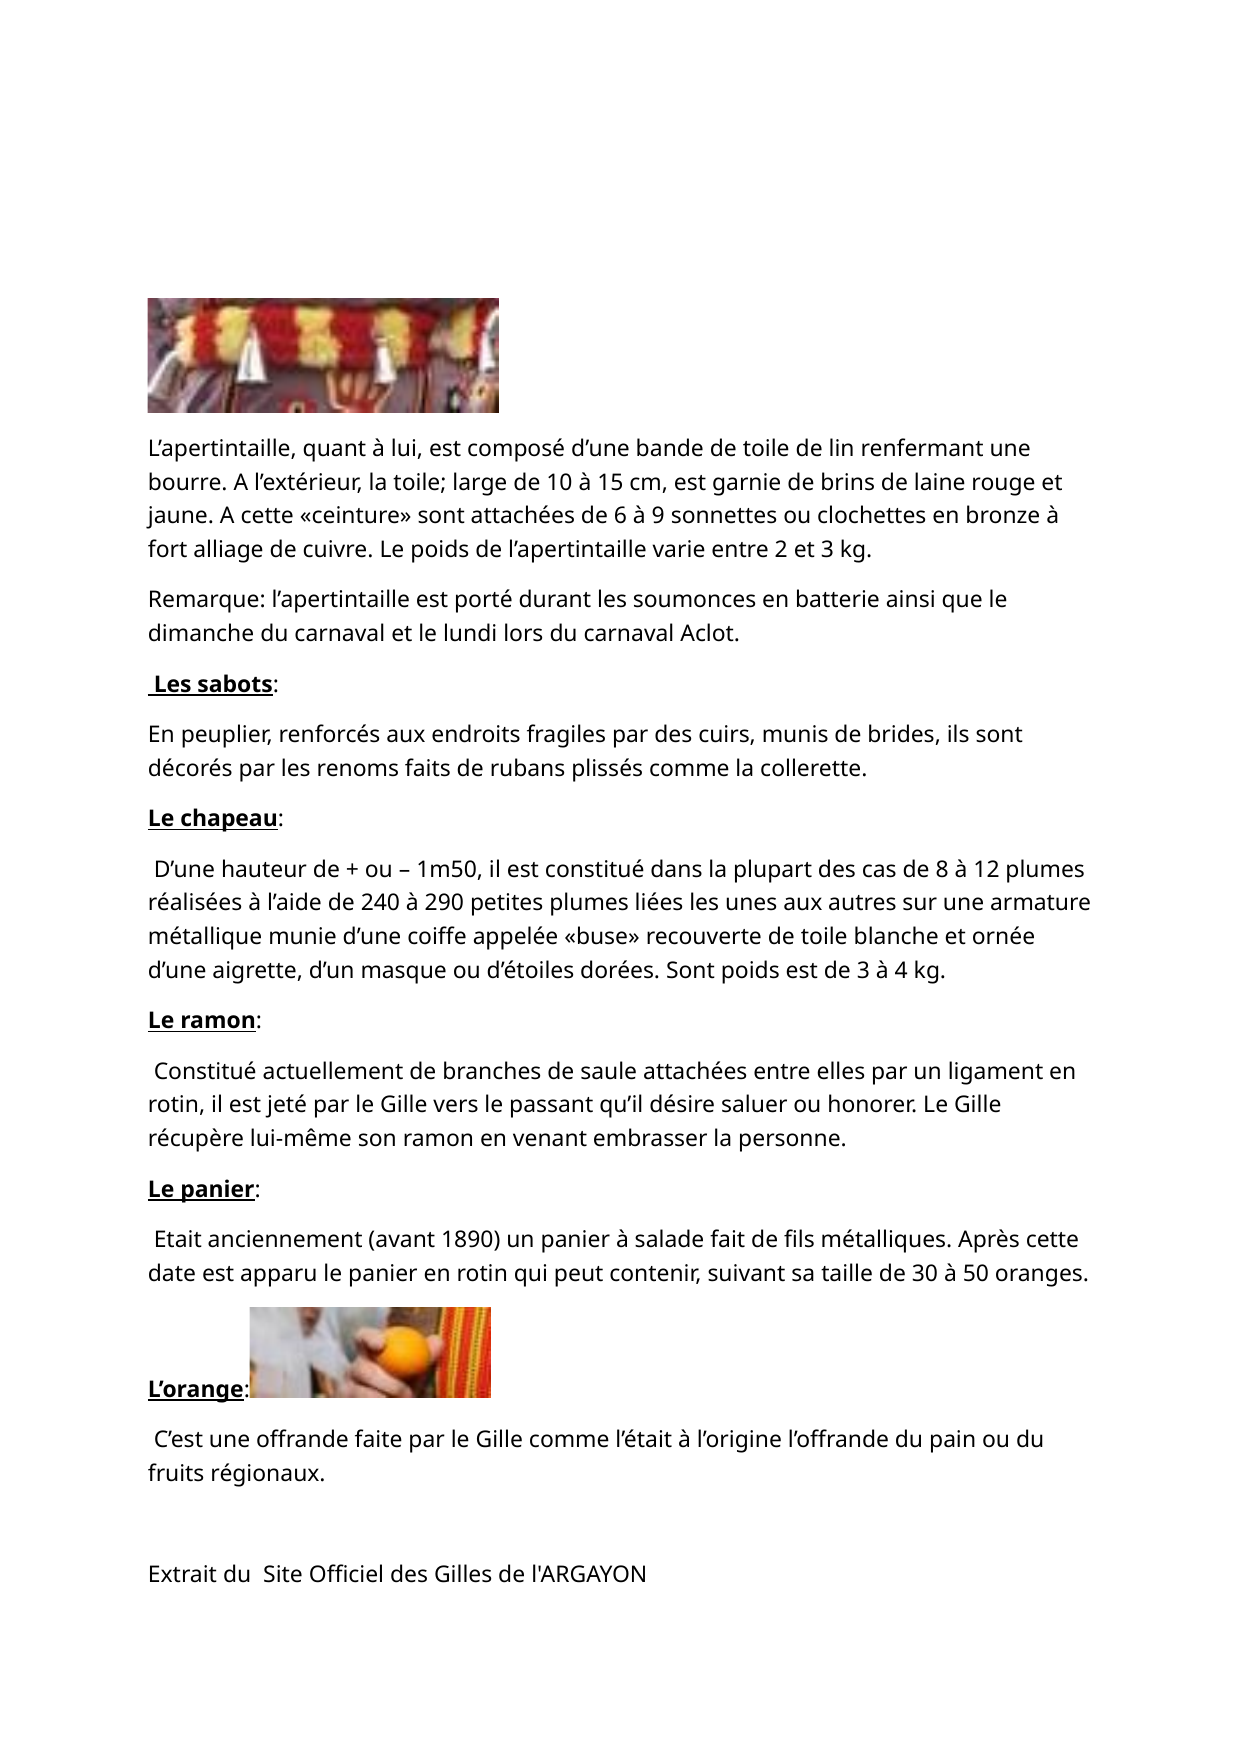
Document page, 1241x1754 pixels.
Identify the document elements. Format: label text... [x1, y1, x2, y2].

text Constitué actuellement de branches de saule attachées entre elles par un ligament en rotin, il est jeté par le Gille vers le passant qu’il désire saluer ou honorer. Le Gille récupère lui-même son ramon en venant embrasser la personne. [148, 1055, 1093, 1153]
text Le panier: [148, 1173, 1093, 1204]
text Etait anciennement (avant 1890) un panier à salade fait de fils métalliques. Après cette date est apparu le panier en rotin qui peut contenir, suivant sa taille de 30 à 50 oranges. [148, 1223, 1093, 1288]
text C’est une offrande faite par le Gille comme l’était à l’origine l’offrande du pain ou du fruits régionaux. [148, 1423, 1093, 1488]
text D’une hauteur de + ou – 1m50, il est constitué dans la plupart des cas de 8 à 12 plumes réalisées à l’aide de 240 à 290 petites plumes liées les unes aux autres sur une armature métallique munie d’une coiffe appelée «buse» recouverte de toile blanche et ornée d’une aigrette, d’un masque ou d’étoiles dorées. Sont poids est de 3 à 4 kg. [148, 853, 1093, 985]
text Extrait du Site Officiel des Gilles de l'ARGAYON [148, 1558, 1093, 1589]
text Le chapeau: [148, 802, 1093, 833]
text En peuplier, renforcés aux endroits fragiles par des cuirs, munis de brides, ils sont décorés par les renoms faits de rubans plissés comme la collerette. [148, 718, 1093, 783]
picture [249, 1307, 491, 1398]
text Les sabots: [148, 668, 1093, 699]
text L’orange: [148, 1307, 1093, 1404]
text Le ramon: [148, 1004, 1093, 1036]
text Remarque: l’apertintaille est porté durant les soumonces en batterie ainsi que le dimanche du carnaval et le lundi lors du carnaval Aclot. [148, 583, 1093, 648]
text L’apertintaille, quant à lui, est composé d’une bande de toile de lin renfermant une bourre. A l’extérieur, la toile; large de 10 à 15 cm, est garnie de brins de laine rouge et jaune. A cette «ceinture» sont attachées de 6 à 9 sonnettes ou clochettes en bronze à fort alliage de cuivre. Le poids de l’apertintaille varie entre 2 et 3 kg. [148, 432, 1093, 564]
picture [147, 298, 499, 413]
